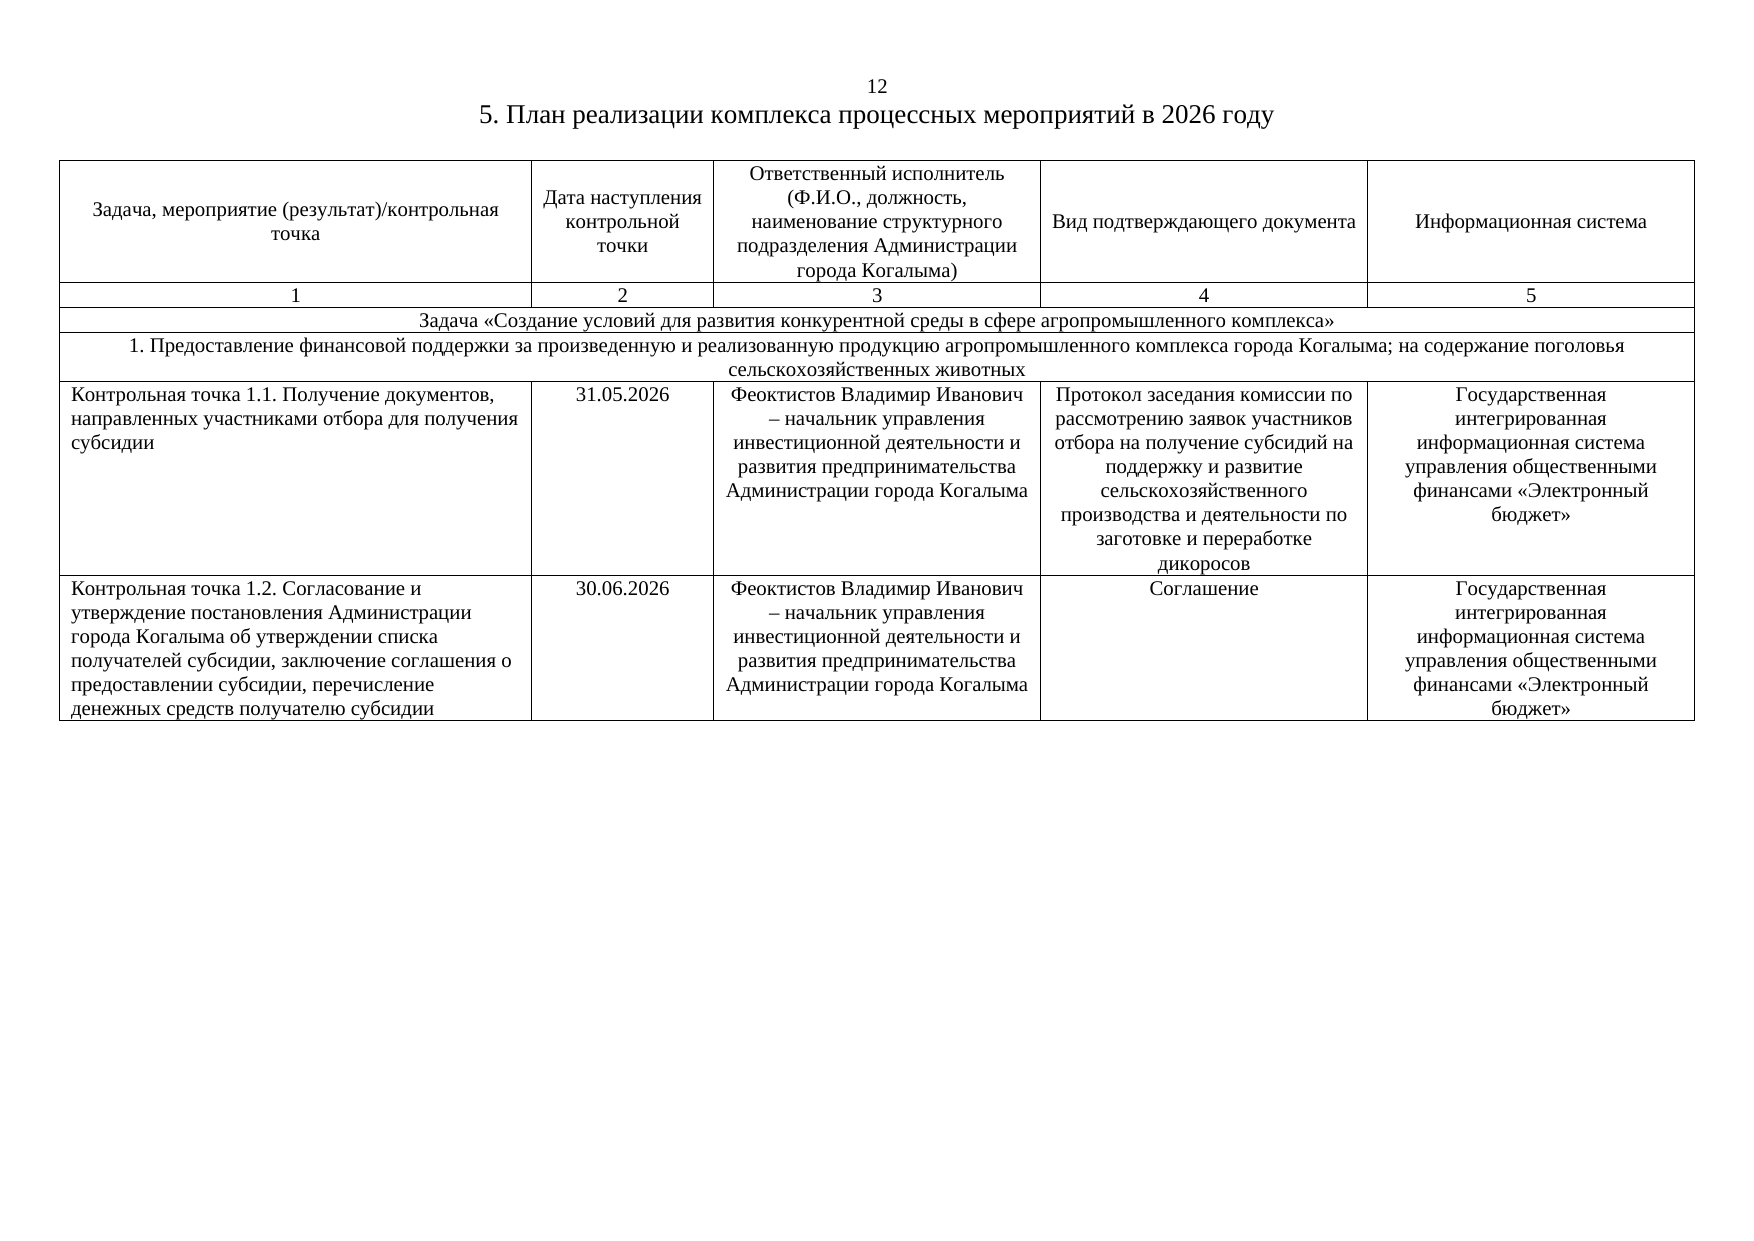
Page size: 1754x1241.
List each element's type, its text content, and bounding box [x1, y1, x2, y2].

table_cell Феоктистов Владимир Иванович – начальник управления инвестиционной деятельности и развития предпринимательства Администрации города Когалыма [714, 576, 1040, 720]
table_cell 2 [532, 283, 713, 307]
table_header Вид подтверждающего документа [1041, 161, 1367, 282]
table_header Задача, мероприятие (результат)/контрольная точка [60, 161, 531, 282]
table_cell Государственная интегрированная информационная система управления общественными финансами «Электронный бюджет» [1368, 576, 1694, 720]
table_cell Контрольная точка 1.1. Получение документов, направленных участниками отбора для получения субсидии [60, 382, 531, 574]
table_header Ответственный исполнитель (Ф.И.О., должность, наименование структурного подразделения Администрации города Когалыма) [714, 161, 1040, 282]
table_header Информационная система [1368, 161, 1694, 282]
table_cell Контрольная точка 1.2. Согласование и утверждение постановления Администрации города Когалыма об утверждении списка получателей субсидии, заключение соглашения о предоставлении субсидии, перечисление денежных средств получателю субсидии [60, 576, 531, 720]
table_cell Протокол заседания комиссии по рассмотрению заявок участников отбора на получение субсидий на поддержку и развитие сельскохозяйственного производства и деятельности по заготовке и переработке дикоросов [1041, 382, 1367, 574]
table_header Дата наступления контрольной точки [532, 161, 713, 282]
table_cell 5 [1368, 283, 1694, 307]
table_cell 31.05.2026 [532, 382, 713, 574]
text 5. План реализации комплекса процессных мероприятий в 2026 году [59, 98, 1695, 129]
table_cell Государственная интегрированная информационная система управления общественными финансами «Электронный бюджет» [1368, 382, 1694, 574]
table_cell 3 [714, 283, 1040, 307]
table_cell 1. Предоставление финансовой поддержки за произведенную и реализованную продукцию агропромышленного комплекса города Когалыма; на содержание поголовья сельскохозяйственных животных [60, 333, 1694, 381]
table_cell 30.06.2026 [532, 576, 713, 720]
table_cell Задача «Создание условий для развития конкурентной среды в сфере агропромышленного комплекса» [60, 308, 1694, 332]
table_cell 1 [60, 283, 531, 307]
table_cell Соглашение [1041, 576, 1367, 720]
table_cell Феоктистов Владимир Иванович – начальник управления инвестиционной деятельности и развития предпринимательства Администрации города Когалыма [714, 382, 1040, 574]
table_cell 4 [1041, 283, 1367, 307]
